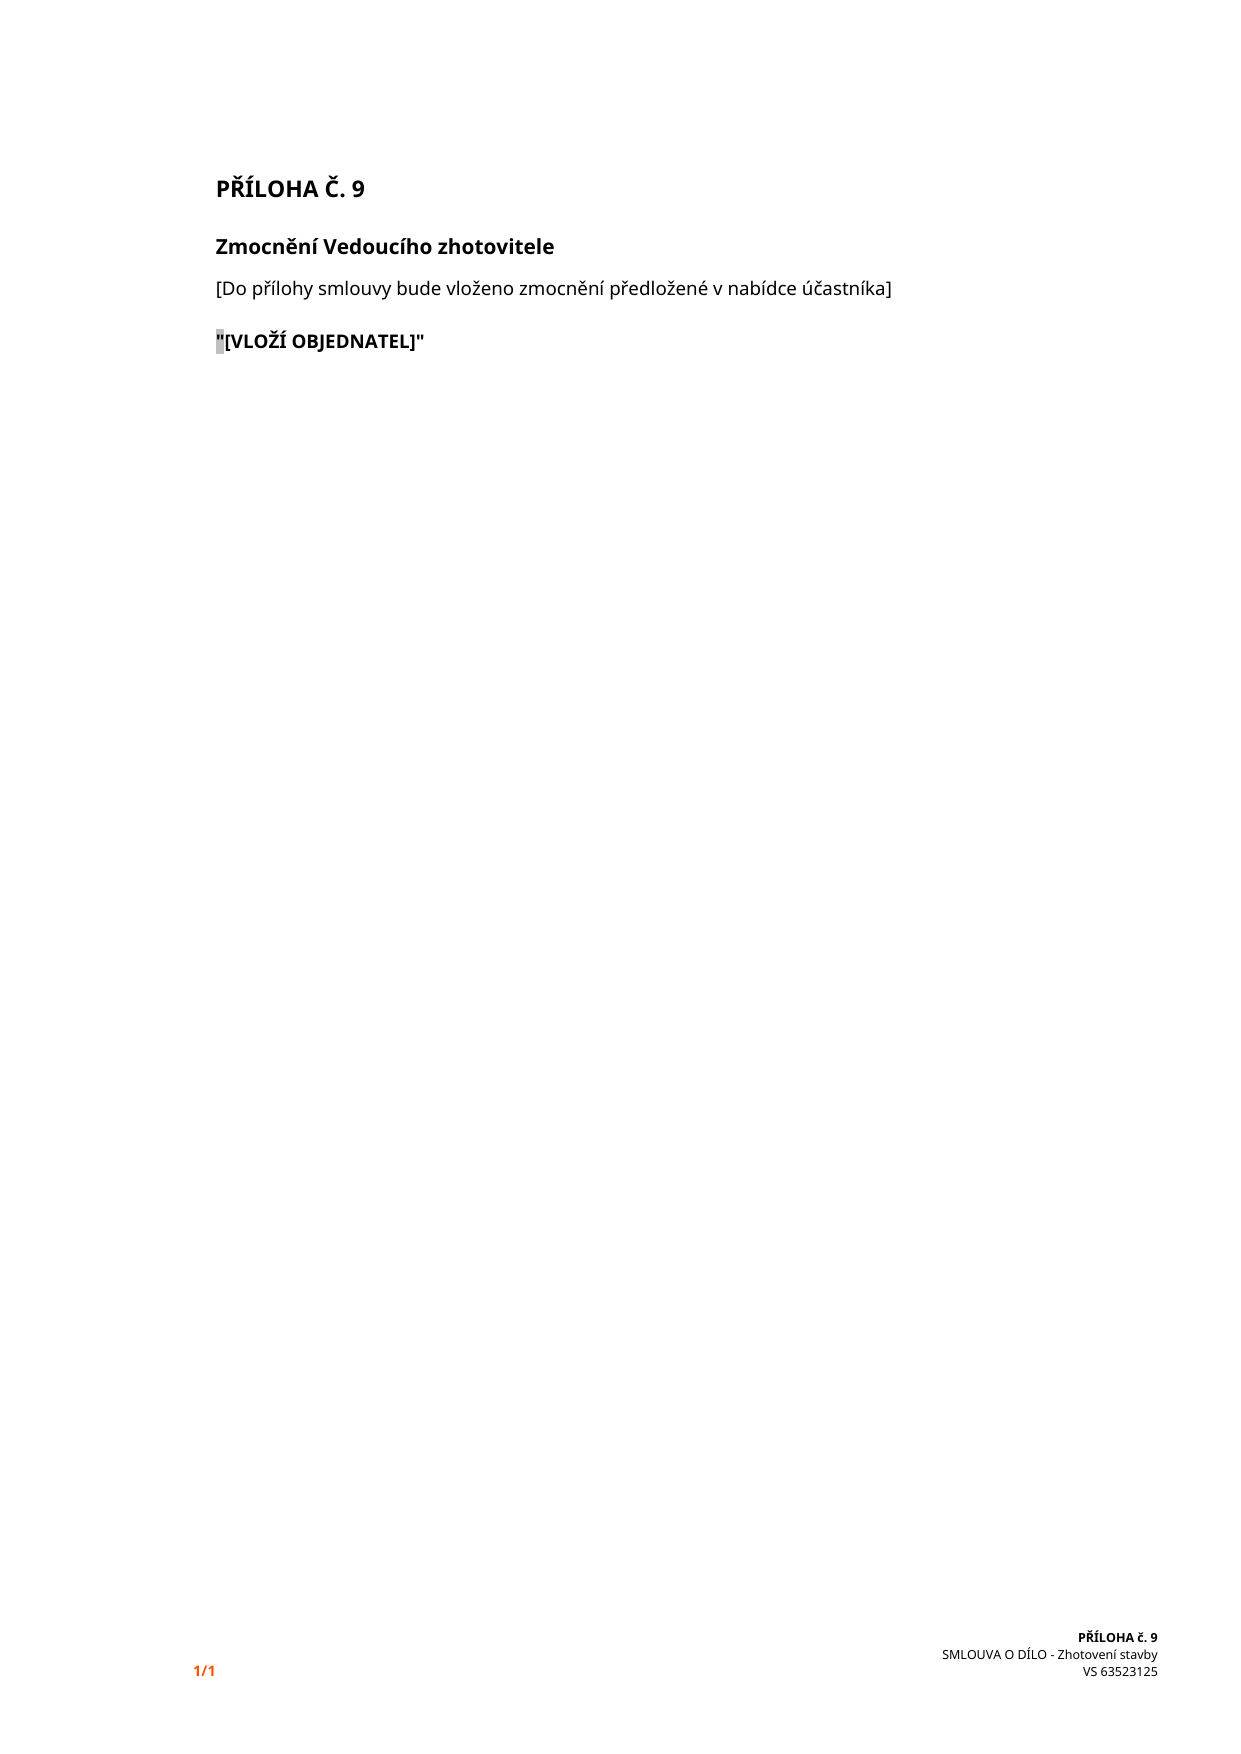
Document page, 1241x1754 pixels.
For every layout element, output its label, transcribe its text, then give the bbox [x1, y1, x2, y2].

text Zmocnění Vedoucího zhotovitele [216, 232, 1093, 260]
text [Do přílohy smlouvy bude vloženo zmocnění předložené v nabídce účastníka] [216, 276, 1093, 301]
text Příloha č. 9 [216, 172, 1093, 204]
